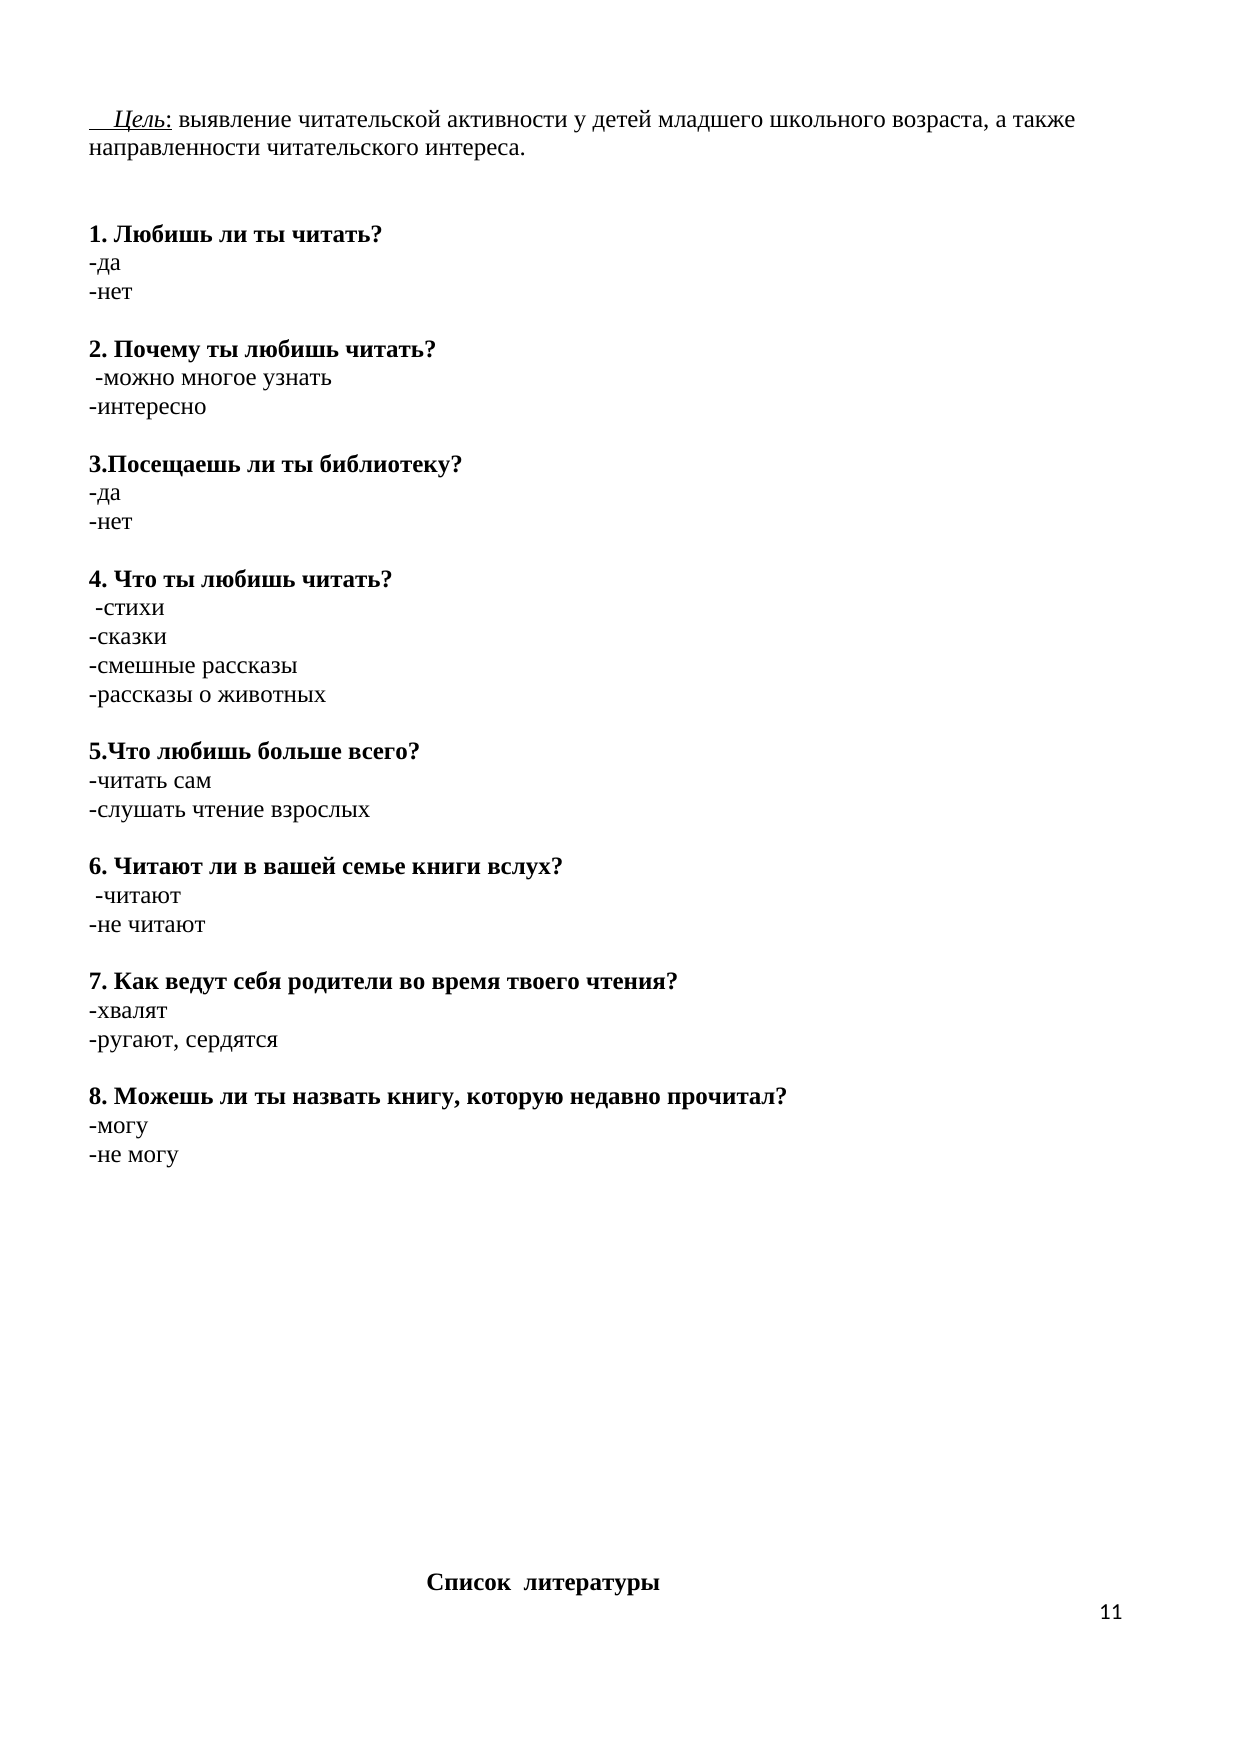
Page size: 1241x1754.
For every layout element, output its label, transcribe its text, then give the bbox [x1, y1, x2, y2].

text 3.Посещаешь ли ты библиотеку? [89, 449, 1122, 477]
text 1. Любишь ли ты читать? [89, 219, 1122, 247]
text -стихи [89, 592, 1122, 621]
text -да [89, 477, 1122, 506]
text -ругают, сердятся [89, 1024, 1122, 1052]
text 7. Как ведут себя родители во время твоего чтения? [89, 966, 1122, 995]
text -читать сам [89, 765, 1122, 794]
text 4. Что ты любишь читать? [89, 564, 1122, 592]
text -интересно [89, 391, 1122, 420]
text -читают [89, 880, 1122, 909]
text -можно многое узнать [89, 362, 1122, 391]
text -сказки [89, 621, 1122, 650]
text -нет [89, 276, 1122, 305]
text Список литературы [89, 1570, 998, 1595]
text -могу [89, 1110, 1122, 1139]
text -не читают [89, 909, 1122, 937]
text 2. Почему ты любишь читать? [89, 334, 1122, 362]
text 5.Что любишь больше всего? [89, 736, 1122, 765]
text -да [89, 247, 1122, 276]
text -слушать чтение взрослых [89, 794, 1122, 822]
text Цель: выявление читательской активности у детей младшего школьного возраста, а также направленности читательского интереса. [89, 104, 1122, 161]
text -рассказы о животных [89, 679, 1122, 707]
text -хвалят [89, 995, 1122, 1024]
text -не могу [89, 1139, 1122, 1167]
text -нет [89, 506, 1122, 535]
text -смешные рассказы [89, 650, 1122, 679]
text 6. Читают ли в вашей семье книги вслух? [89, 851, 1122, 880]
text 8. Можешь ли ты назвать книгу, которую недавно прочитал? [89, 1081, 1122, 1110]
